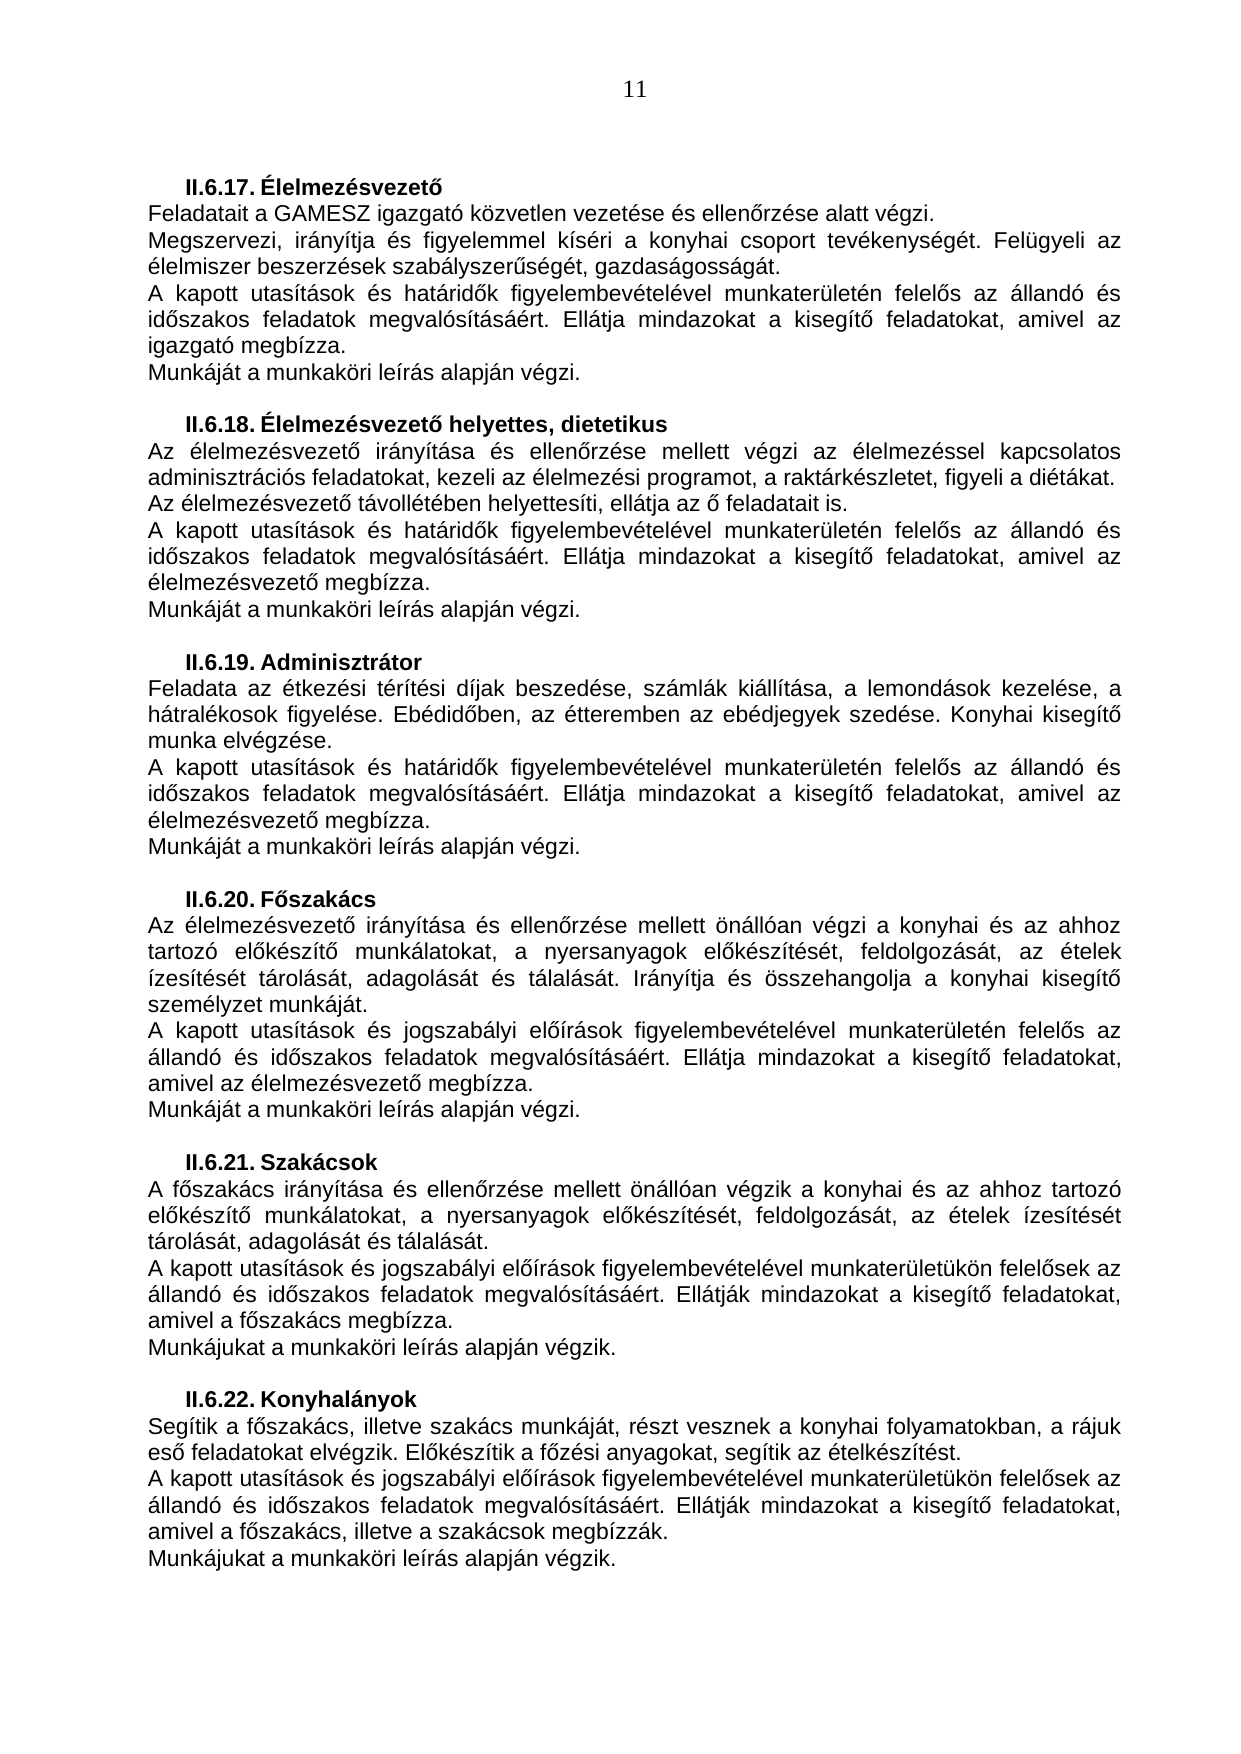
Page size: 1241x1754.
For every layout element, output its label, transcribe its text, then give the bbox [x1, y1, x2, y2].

text Segítik a főszakács, illetve szakács munkáját, részt vesznek a konyhai folyamatokban, a rájuk eső feladatokat elvégzik. Előkészítik a főzési anyagokat, segítik az ételkészítést. [148, 1413, 1122, 1465]
list Konyhalányok [185, 1386, 1122, 1413]
text Megszervezi, irányítja és figyelemmel kíséri a konyhai csoport tevékenységét. Felügyeli az élelmiszer beszerzések szabályszerűségét, gazdaságosságát. [148, 227, 1122, 279]
text Munkáját a munkaköri leírás alapján végzi. [148, 358, 1122, 385]
text Munkáját a munkaköri leírás alapján végzi. [148, 596, 1122, 622]
list Adminisztrátor [185, 648, 1122, 675]
text A kapott utasítások és jogszabályi előírások figyelembevételével munkaterületükön felelősek az állandó és időszakos feladatok megvalósításáért. Ellátják mindazokat a kisegítő feladatokat, amivel a főszakács, illetve a szakácsok megbízzák. [148, 1465, 1122, 1544]
text Feladata az étkezési térítési díjak beszedése, számlák kiállítása, a lemondások kezelése, a hátralékosok figyelése. Ebédidőben, az étteremben az ebédjegyek szedése. Konyhai kisegítő munka elvégzése. [148, 675, 1122, 754]
text Feladatait a GAMESZ igazgató közvetlen vezetése és ellenőrzése alatt végzi. [148, 200, 1122, 227]
text A kapott utasítások és határidők figyelembevételével munkaterületén felelős az állandó és időszakos feladatok megvalósításáért. Ellátja mindazokat a kisegítő feladatokat, amivel az élelmezésvezető megbízza. [148, 754, 1122, 833]
list Élelmezésvezető [185, 174, 1122, 200]
text Az élelmezésvezető irányítása és ellenőrzése mellett önállóan végzi a konyhai és az ahhoz tartozó előkészítő munkálatokat, a nyersanyagok előkészítését, feldolgozását, az ételek ízesítését tárolását, adagolását és tálalását. Irányítja és összehangolja a konyhai kisegítő személyzet munkáját. [148, 912, 1122, 1017]
text Munkájukat a munkaköri leírás alapján végzik. [148, 1334, 1122, 1360]
list Élelmezésvezető helyettes, dietetikus [185, 411, 1122, 438]
text Munkáját a munkaköri leírás alapján végzi. [148, 833, 1122, 859]
list Szakácsok [185, 1149, 1122, 1176]
text Munkáját a munkaköri leírás alapján végzi. [148, 1096, 1122, 1123]
text A kapott utasítások és határidők figyelembevételével munkaterületén felelős az állandó és időszakos feladatok megvalósításáért. Ellátja mindazokat a kisegítő feladatokat, amivel az élelmezésvezető megbízza. [148, 517, 1122, 596]
text A kapott utasítások és jogszabályi előírások figyelembevételével munkaterületén felelős az állandó és időszakos feladatok megvalósításáért. Ellátja mindazokat a kisegítő feladatokat, amivel az élelmezésvezető megbízza. [148, 1017, 1122, 1096]
text Az élelmezésvezető távollétében helyettesíti, ellátja az ő feladatait is. [148, 490, 1122, 517]
text Munkájukat a munkaköri leírás alapján végzik. [148, 1544, 1122, 1571]
list Főszakács [185, 886, 1122, 912]
text A kapott utasítások és jogszabályi előírások figyelembevételével munkaterületükön felelősek az állandó és időszakos feladatok megvalósításáért. Ellátják mindazokat a kisegítő feladatokat, amivel a főszakács megbízza. [148, 1254, 1122, 1334]
text A főszakács irányítása és ellenőrzése mellett önállóan végzik a konyhai és az ahhoz tartozó előkészítő munkálatokat, a nyersanyagok előkészítését, feldolgozását, az ételek ízesítését tárolását, adagolását és tálalását. [148, 1176, 1122, 1254]
text Az élelmezésvezető irányítása és ellenőrzése mellett végzi az élelmezéssel kapcsolatos adminisztrációs feladatokat, kezeli az élelmezési programot, a raktárkészletet, figyeli a diétákat. [148, 438, 1122, 490]
